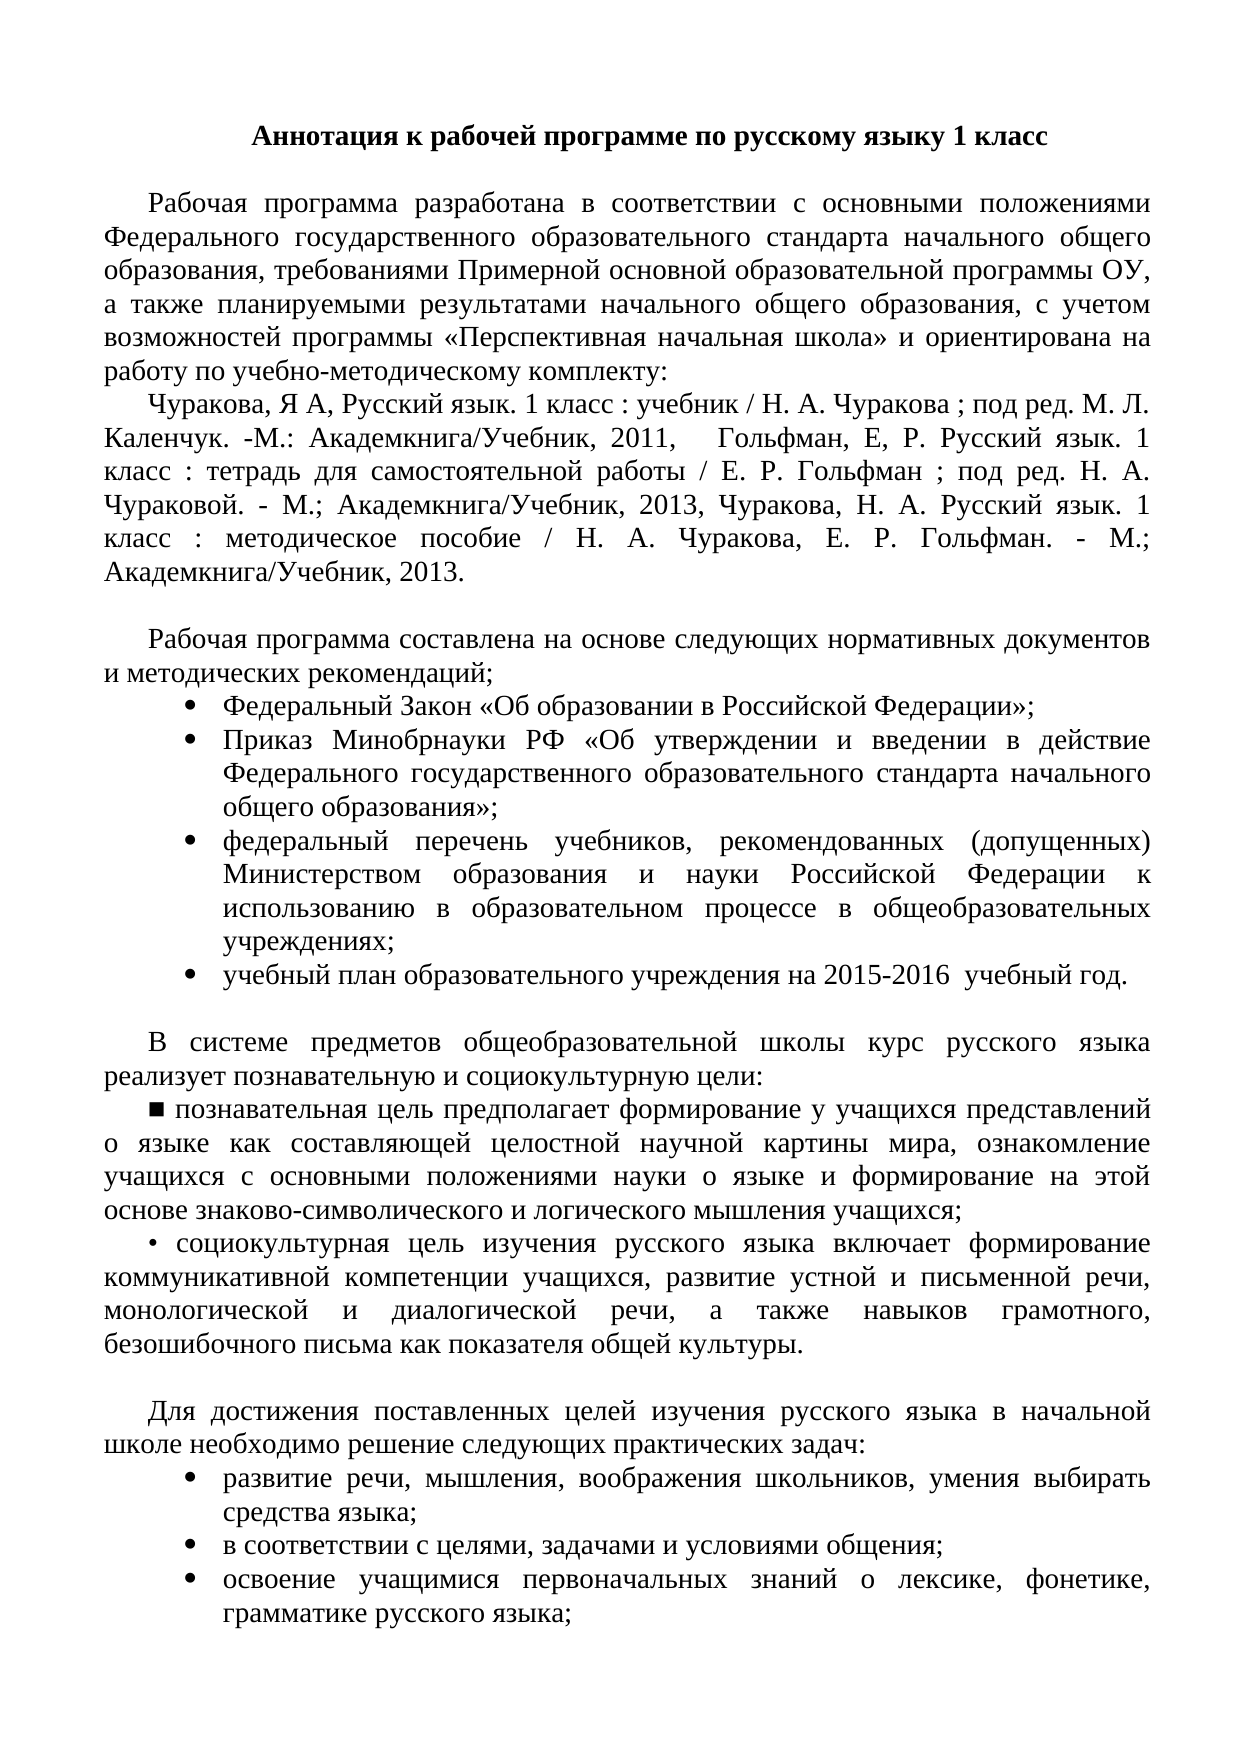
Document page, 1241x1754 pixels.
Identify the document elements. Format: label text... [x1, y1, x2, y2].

text В системе предметов общеобразовательной школы курс русского языка реализует познавательную и социокультурную цели: [103, 1024, 1152, 1091]
list в соответствии с целями, задачами и условиями общения; [185, 1527, 1152, 1561]
list развитие речи, мышления, воображения школьников, умения выбирать средства языка; [185, 1460, 1152, 1527]
text Рабочая программа составлена на основе следующих нормативных документов и методических рекомендаций; [103, 621, 1152, 688]
text Для достижения поставленных целей изучения русского языка в начальной школе необходимо решение следующих практических задач: [103, 1393, 1152, 1460]
list Приказ Минобрнауки РФ «Об утверждении и введении в действие Федерального государственного образовательного стандарта начального общего образования»; [185, 722, 1152, 823]
list освоение учащимися первоначальных знаний о лексике, фонетике, грамматике русского языка; [185, 1561, 1152, 1628]
text Рабочая программа разработана в соответствии с основными положениями Федерального государственного образовательного стандарта начального общего образования, требованиями Примерной основной образовательной программы ОУ, а также планируемыми результатами начального общего образования, с учетом возможностей программы «Перспективная начальная школа» и ориентирована на работу по учебно-методическому комплекту: [103, 185, 1152, 386]
list Федеральный Закон «Об образовании в Российской Федерации»; [185, 688, 1152, 722]
text ■ познавательная цель предполагает формирование у учащихся представлений о языке как составляющей целостной научной картины мира, ознакомление учащихся с основными положениями науки о языке и формирование на этой основе знаково-символического и логического мышления учащихся; [103, 1091, 1152, 1225]
text • социокультурная цель изучения русского языка включает формирование коммуникативной компетенции учащихся, развитие устной и письменной речи, монологической и диалогической речи, а также навыков грамотного, безошибочного письма как показателя общей культуры. [103, 1225, 1152, 1359]
list федеральный перечень учебников, рекомендованных (допущенных) Министерством образования и науки Российской Федерации к использованию в образовательном процессе в общеобразовательных учреждениях; [185, 823, 1152, 957]
text Аннотация к рабочей программе по русскому языку 1 класс [103, 118, 1152, 152]
text Чуракова, Я А, Русский язык. 1 класс : учебник / Н. А. Чуракова ; под ред. М. Л. Каленчук. -М.: Академкнига/Учебник, 2011, Гольфман, Е, Р. Русский язык. 1 класс : тетрадь для самостоятельной работы / Е. Р. Гольфман ; под ред. Н. А. Чураковой. - М.; Академкнига/Учебник, 2013, Чуракова, Н. А. Русский язык. 1 класс : методическое пособие / Н. А. Чуракова, Е. Р. Гольфман. - М.; Академкнига/Учебник, 2013. [103, 386, 1152, 588]
list учебный план образовательного учреждения на 2015-2016 учебный год. [185, 957, 1152, 991]
